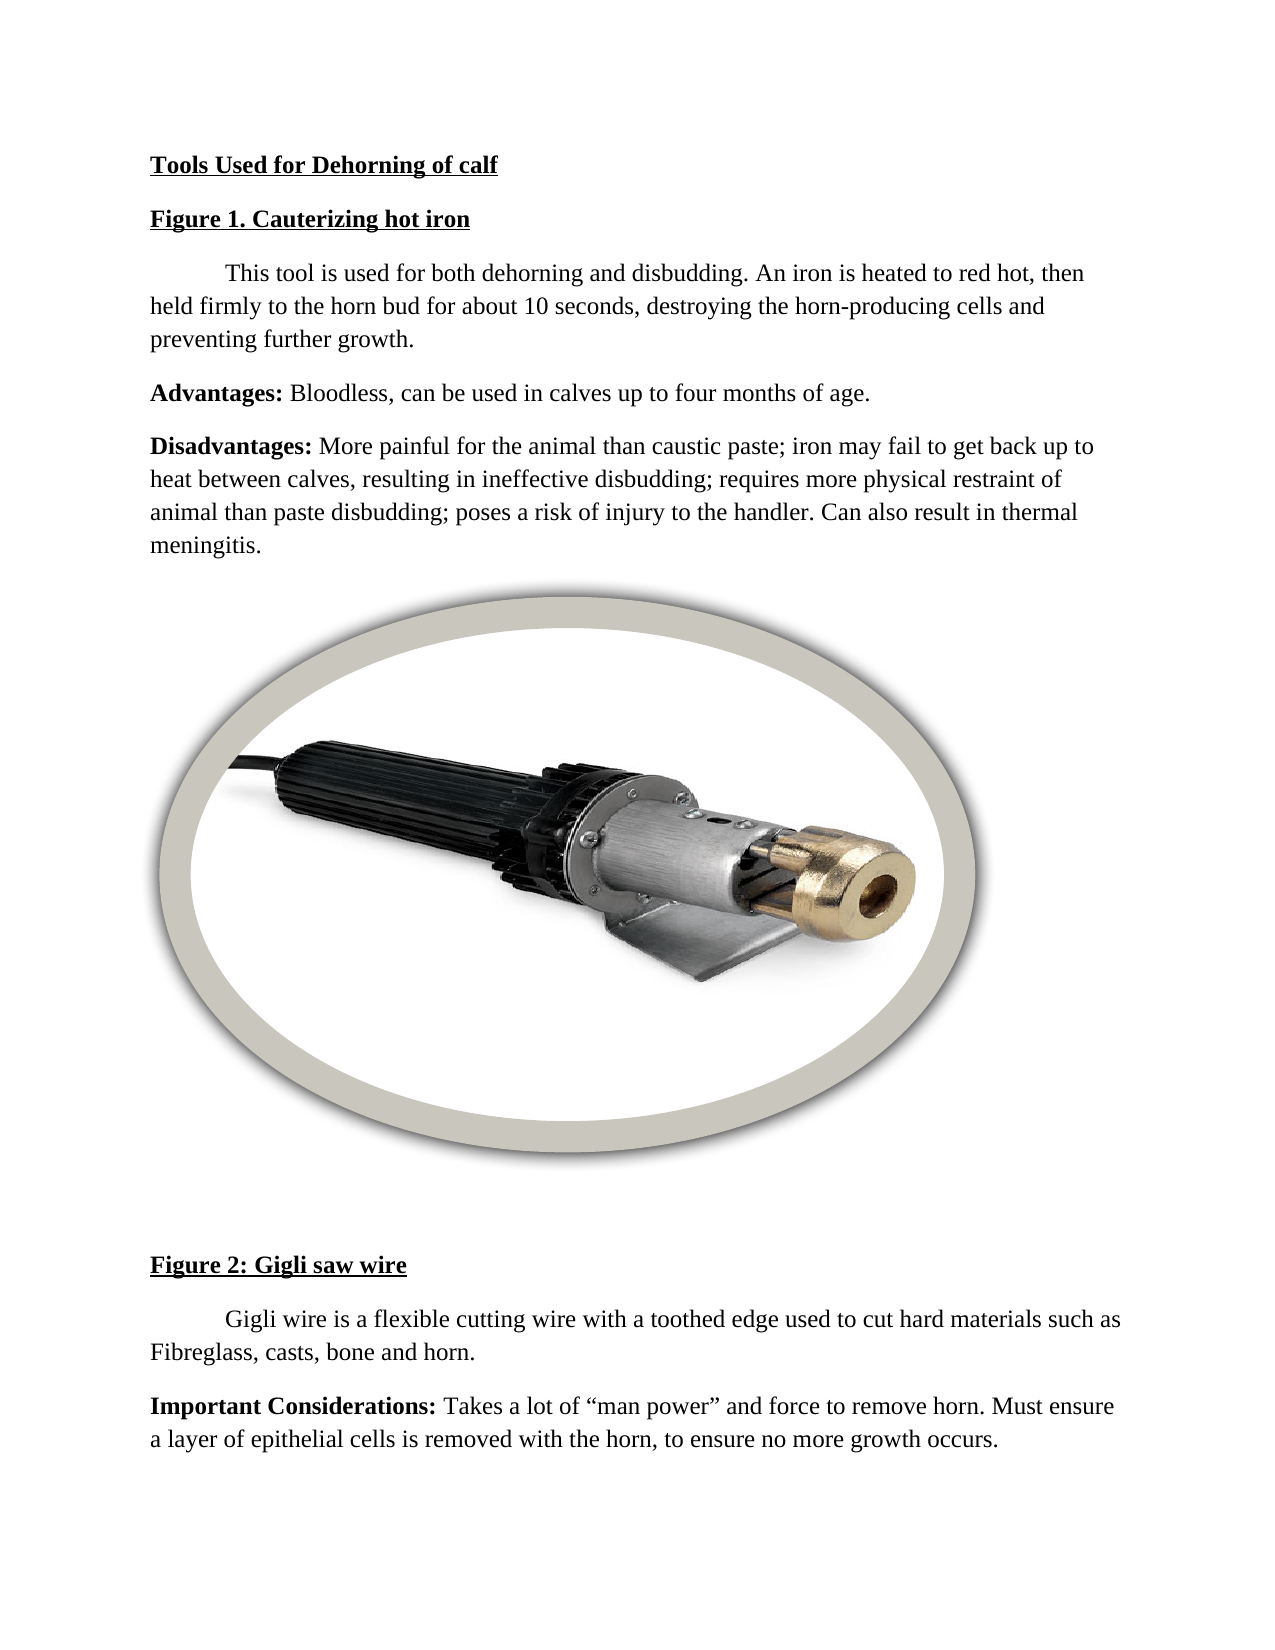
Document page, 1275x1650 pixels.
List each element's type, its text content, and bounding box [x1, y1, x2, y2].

picture [191, 629, 944, 1121]
text Tools Used for Dehorning of calf [150, 150, 1125, 179]
text Disadvantages: More painful for the animal than caustic paste; iron may fail to get back up to heat between calves, resulting in ineffective disbudding; requires more physical restraint of animal than paste disbudding; poses a risk of injury to the handler. Can also result in thermal meningitis. [150, 431, 1125, 559]
text Advantages: Bloodless, can be used in calves up to four months of age. [150, 378, 1125, 406]
text Gigli wire is a flexible cutting wire with a toothed edge used to cut hard materials such as Fibreglass, casts, bone and horn. [150, 1304, 1125, 1366]
text Important Considerations: Takes a lot of “man power” and force to remove horn. Must ensure a layer of epithelial cells is removed with the horn, to ensure no more growth occurs. [150, 1391, 1125, 1453]
text Figure 2: Gigli saw wire [150, 1250, 1125, 1279]
text This tool is used for both dehorning and disbudding. An iron is heated to red hot, then held firmly to the horn bud for about 10 seconds, destroying the horn-producing cells and preventing further growth. [150, 258, 1125, 352]
text Figure 1. Cauterizing hot iron [150, 204, 1125, 233]
